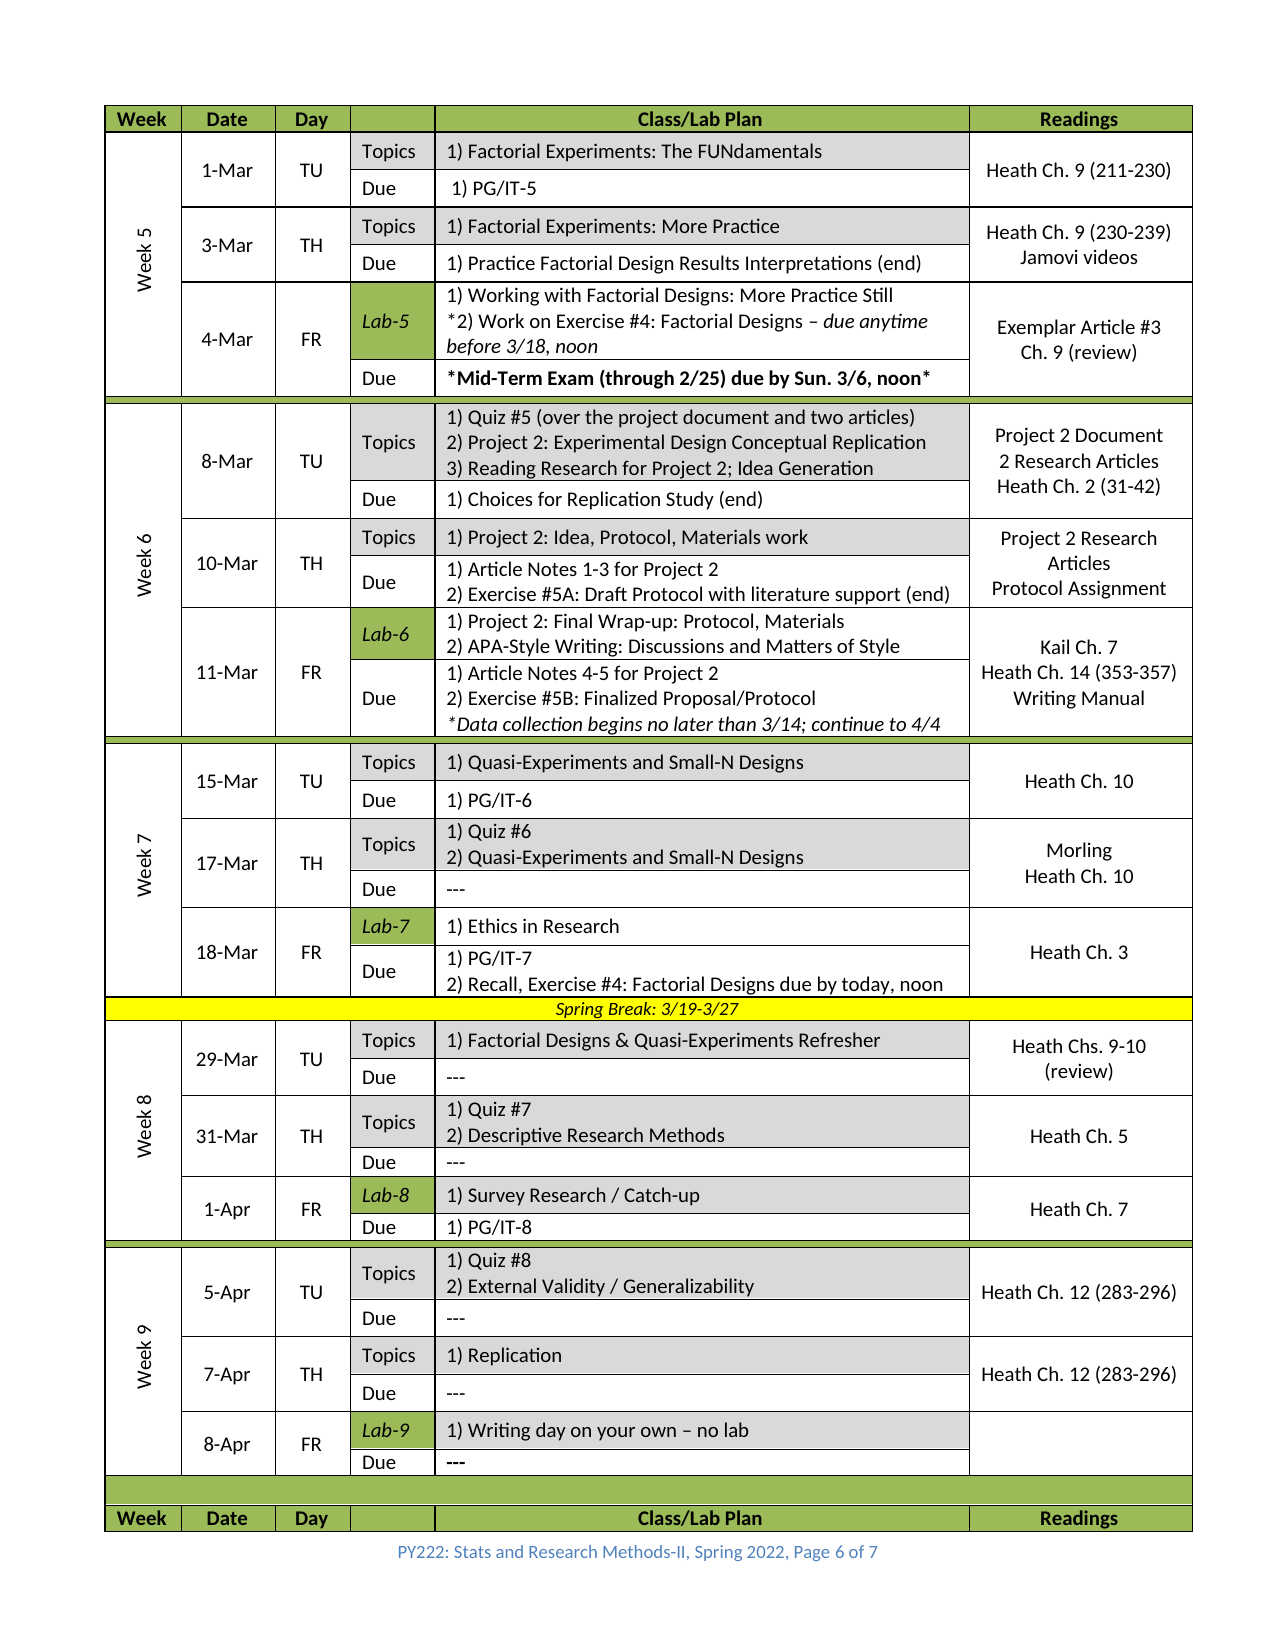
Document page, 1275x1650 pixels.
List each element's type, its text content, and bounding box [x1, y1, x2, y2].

table_cell 18-Mar [182, 908, 275, 996]
table_cell Topics [351, 744, 434, 780]
table_cell 7-Apr [182, 1337, 275, 1411]
table_cell Week 8 [106, 1021, 181, 1240]
table_cell 5-Apr [182, 1248, 275, 1336]
table_cell Week 7 [106, 744, 181, 996]
table_cell 1) Quiz #8 2) External Validity / Generalizability [436, 1248, 969, 1298]
table_cell [106, 737, 1192, 743]
table_header Day [276, 106, 350, 131]
table_cell 1) Project 2: Final Wrap-up: Protocol, Materials 2) APA-Style Writing: Discussions and Matters of Style [436, 608, 969, 659]
table_cell Heath Ch. 7 [970, 1177, 1192, 1240]
table_cell *Mid-Term Exam (through 2/25) due by Sun. 3/6, noon* [436, 360, 969, 396]
table_cell 1) Article Notes 1-3 for Project 2 2) Exercise #5A: Draft Protocol with literature support (end) [436, 556, 969, 607]
table_cell 1) Factorial Experiments: The FUNdamentals [436, 133, 969, 169]
table_cell 1) Factorial Experiments: More Practice [436, 208, 969, 244]
table_cell Topics [351, 404, 434, 480]
table_cell [351, 1506, 434, 1531]
table_cell --- [436, 1148, 969, 1176]
table_cell Heath Ch. 9 (230-239) Jamovi videos [970, 208, 1192, 281]
table_cell TH [276, 1096, 350, 1176]
table_cell TU [276, 404, 350, 518]
table_cell Topics [351, 1248, 434, 1298]
table_cell TH [276, 1337, 350, 1411]
table_cell 1-Mar [182, 133, 275, 206]
table_cell 1) Working with Factorial Designs: More Practice Still *2) Work on Exercise #4: Factorial Designs – due anytime before 3/18, noon [436, 283, 969, 359]
table_header Readings [970, 106, 1192, 131]
table_cell Due [351, 360, 434, 396]
table_cell 1-Apr [182, 1177, 275, 1240]
table_cell Due [351, 1214, 434, 1240]
table_cell [106, 397, 1192, 403]
table_cell Due [351, 481, 434, 518]
table_cell [970, 1412, 1192, 1475]
table_cell [106, 1476, 1192, 1504]
table_cell --- [436, 1450, 969, 1475]
table_cell Exemplar Article #3 Ch. 9 (review) [970, 283, 1192, 396]
table_cell Due [351, 871, 434, 907]
table_cell 1) Quiz #5 (over the project document and two articles) 2) Project 2: Experimental Design Conceptual Replication 3) Reading Research for Project 2; Idea Generation [436, 404, 969, 480]
table_cell Topics [351, 519, 434, 555]
table_header Date [182, 106, 275, 131]
table_cell TU [276, 1021, 350, 1095]
table_cell 3-Mar [182, 208, 275, 281]
table_cell 17-Mar [182, 819, 275, 907]
table_cell FR [276, 908, 350, 996]
table_cell Day [276, 1506, 350, 1531]
table_cell TU [276, 133, 350, 206]
table_cell 1) Writing day on your own – no lab [436, 1412, 969, 1448]
table_header Week [106, 106, 181, 131]
table_cell Due [351, 1148, 434, 1176]
table_cell Topics [351, 1337, 434, 1373]
table_cell Lab-5 [351, 283, 434, 359]
table_cell Heath Ch. 3 [970, 908, 1192, 996]
table_cell Lab-6 [351, 608, 434, 659]
table_cell TU [276, 1248, 350, 1336]
table_cell Due [351, 170, 434, 206]
table_cell Lab-8 [351, 1177, 434, 1213]
table_cell Week 6 [106, 404, 181, 736]
table_cell 1) PG/IT-8 [436, 1214, 969, 1240]
table_cell Due [351, 660, 434, 736]
table_cell Spring Break: 3/19-3/27 [106, 998, 1192, 1020]
table_cell 31-Mar [182, 1096, 275, 1176]
table_cell 1) Replication [436, 1337, 969, 1373]
table_cell Heath Ch. 12 (283-296) [970, 1337, 1192, 1411]
table_cell TH [276, 519, 350, 607]
table_cell Kail Ch. 7 Heath Ch. 14 (353-357) Writing Manual [970, 608, 1192, 736]
table_cell Readings [970, 1506, 1192, 1531]
table_cell 1) Article Notes 4-5 for Project 2 2) Exercise #5B: Finalized Proposal/Protocol *Data collection begins no later than 3/14; continue to 4/4 [436, 660, 969, 736]
table_cell Class/Lab Plan [436, 1506, 969, 1531]
table_cell Heath Chs. 9-10 (review) [970, 1021, 1192, 1095]
table_cell FR [276, 608, 350, 736]
table_cell 1) Factorial Designs & Quasi-Experiments Refresher [436, 1021, 969, 1058]
table_cell Project 2 Research Articles Protocol Assignment [970, 519, 1192, 607]
table_cell 11-Mar [182, 608, 275, 736]
table_cell [106, 1241, 1192, 1247]
table_cell 1) Ethics in Research [436, 908, 969, 944]
table_cell Date [182, 1506, 275, 1531]
table_cell Due [351, 781, 434, 818]
table_cell Topics [351, 208, 434, 244]
table_cell 8-Apr [182, 1412, 275, 1475]
table_cell Heath Ch. 5 [970, 1096, 1192, 1176]
table_cell Due [351, 1450, 434, 1475]
table_cell --- [436, 1300, 969, 1336]
table_cell Due [351, 1059, 434, 1095]
table_cell 10-Mar [182, 519, 275, 607]
table_cell 1) Survey Research / Catch-up [436, 1177, 969, 1213]
table_cell Topics [351, 819, 434, 869]
table_cell Heath Ch. 9 (211-230) [970, 133, 1192, 206]
table_cell Due [351, 1300, 434, 1336]
table_cell TU [276, 744, 350, 818]
table_cell Week [106, 1506, 181, 1531]
table_cell FR [276, 1177, 350, 1240]
table_cell 1) Quiz #6 2) Quasi-Experiments and Small-N Designs [436, 819, 969, 869]
table_cell 15-Mar [182, 744, 275, 818]
table_cell Week 9 [106, 1248, 181, 1475]
table_cell TH [276, 208, 350, 281]
table_cell Due [351, 556, 434, 607]
table_cell 1) PG/IT-7 2) Recall, Exercise #4: Factorial Designs due by today, noon [436, 946, 969, 996]
table_cell 1) Quiz #7 2) Descriptive Research Methods [436, 1096, 969, 1147]
table_cell Morling Heath Ch. 10 [970, 819, 1192, 907]
table_cell Due [351, 1375, 434, 1411]
table_cell --- [436, 871, 969, 907]
table_cell Lab-7 [351, 908, 434, 944]
table_cell Heath Ch. 10 [970, 744, 1192, 818]
table_cell FR [276, 283, 350, 396]
table_cell Heath Ch. 12 (283-296) [970, 1248, 1192, 1336]
table_cell 1) PG/IT-6 [436, 781, 969, 818]
table_cell Topics [351, 1096, 434, 1147]
table_cell TH [276, 819, 350, 907]
table_cell Project 2 Document 2 Research Articles Heath Ch. 2 (31-42) [970, 404, 1192, 518]
table_cell Lab-9 [351, 1412, 434, 1448]
table_cell Due [351, 946, 434, 996]
table_cell FR [276, 1412, 350, 1475]
table_cell 1) Choices for Replication Study (end) [436, 481, 969, 518]
table_cell 1) Project 2: Idea, Protocol, Materials work [436, 519, 969, 555]
table_cell 1) Practice Factorial Design Results Interpretations (end) [436, 245, 969, 281]
table_cell Week 5 [106, 133, 181, 396]
table_cell --- [436, 1059, 969, 1095]
table_header [351, 106, 434, 131]
table_header Class/Lab Plan [436, 106, 969, 131]
table_cell 4-Mar [182, 283, 275, 396]
table_cell 1) Quasi-Experiments and Small-N Designs [436, 744, 969, 780]
table_cell Due [351, 245, 434, 281]
table_cell 8-Mar [182, 404, 275, 518]
table_cell --- [436, 1375, 969, 1411]
table_cell 1) PG/IT-5 [436, 170, 969, 206]
table_cell Topics [351, 1021, 434, 1058]
table_cell Topics [351, 133, 434, 169]
table_cell 29-Mar [182, 1021, 275, 1095]
